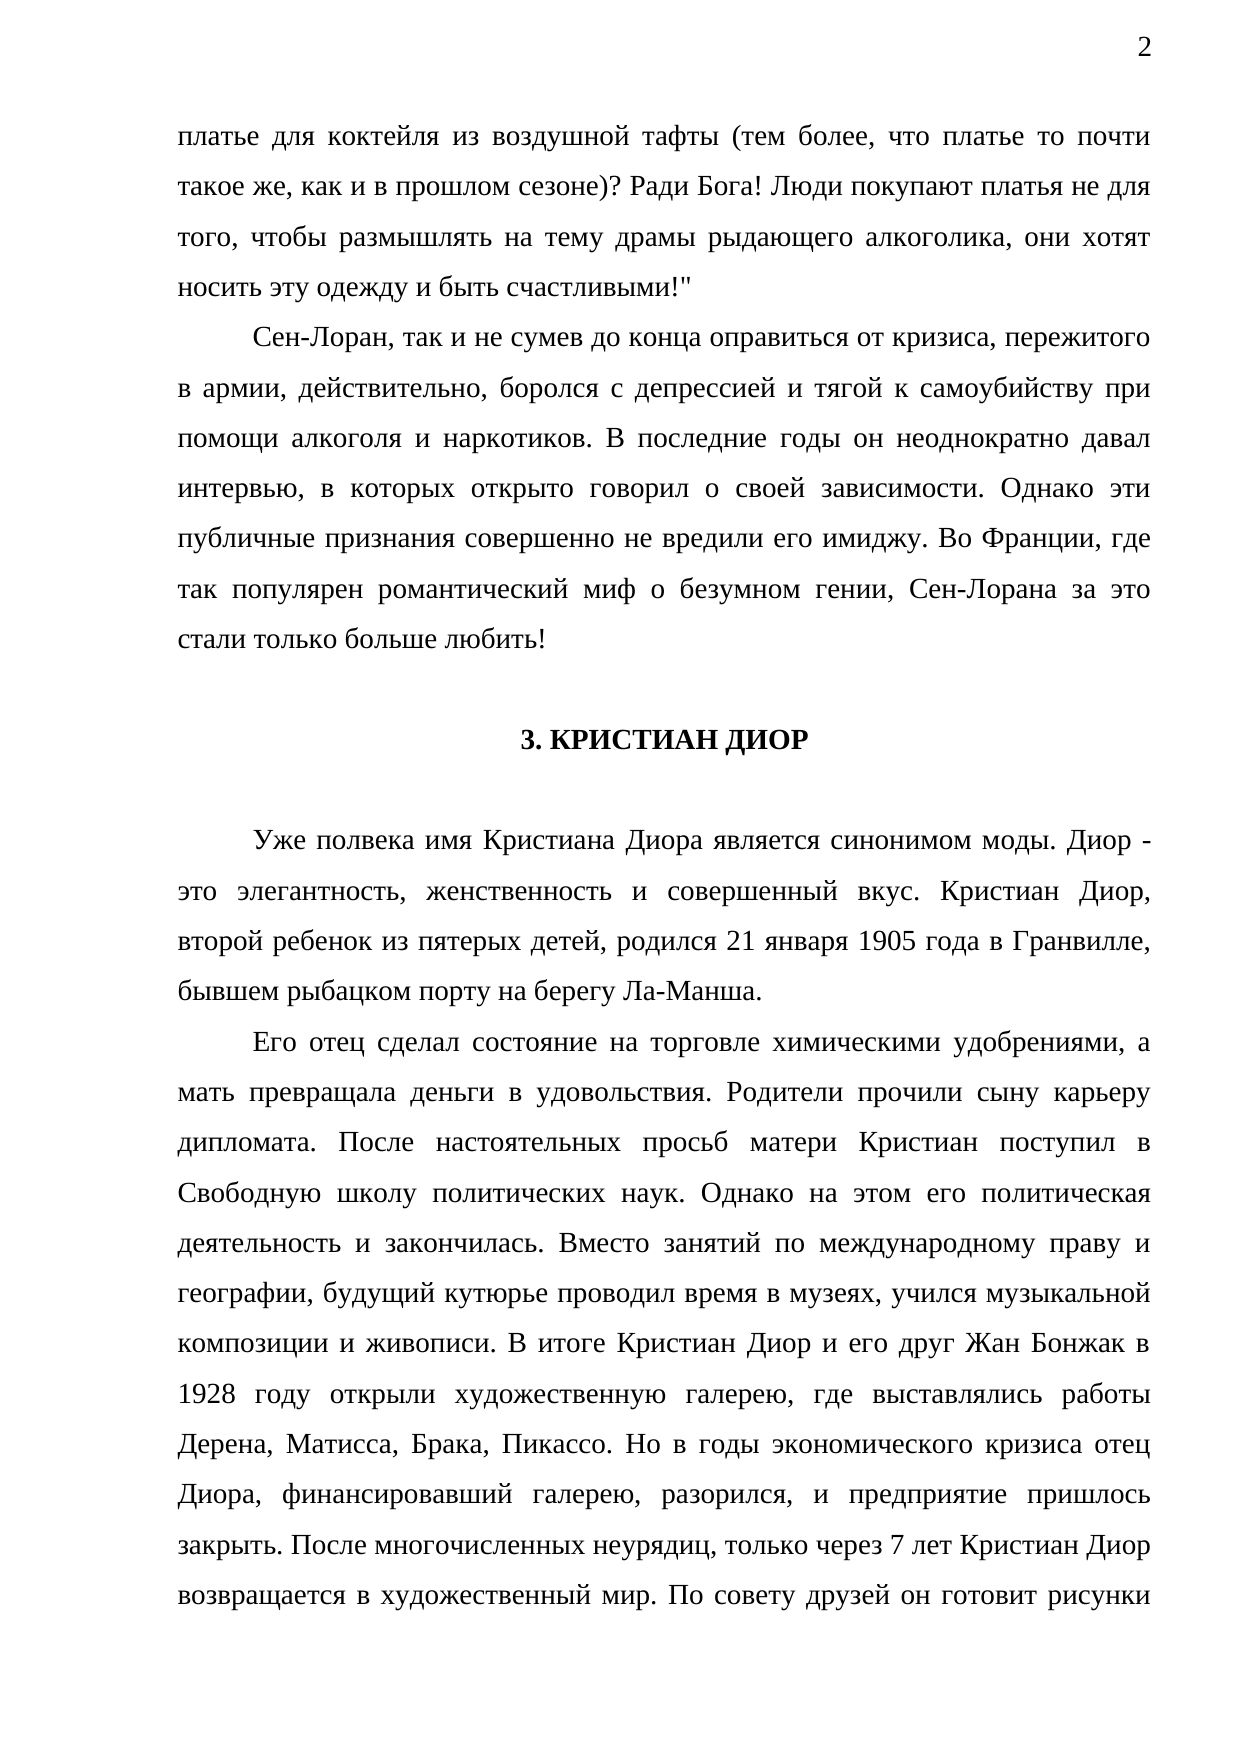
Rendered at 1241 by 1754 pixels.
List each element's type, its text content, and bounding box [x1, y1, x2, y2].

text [177, 118, 1152, 303]
text Уже полвека имя Кристиана Диора является синонимом моды. Диор - это элегантность, женственность и совершенный вкус. Кристиан Диор, второй ребенок из пятерых детей, родился 21 января 1905 года в Гранвилле, бывшем рыбацком порту на берегу Ла-Манша. [177, 822, 1152, 1007]
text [177, 1024, 1152, 1611]
subtitle 3. Кристиан Диор [177, 722, 1152, 755]
text Сен-Лоран, так и не сумев до конца оправиться от кризиса, пережитого в армии, действительно, боролся с депрессией и тягой к самоубийству при помощи алкоголя и наркотиков. В последние годы он неоднократно давал интервью, в которых открыто говорил о своей зависимости. Однако эти публичные признания совершенно не вредили его имиджу. Во Франции, где так популярен романтический миф о безумном гении, Сен-Лорана за это стали только больше любить! [177, 319, 1152, 655]
